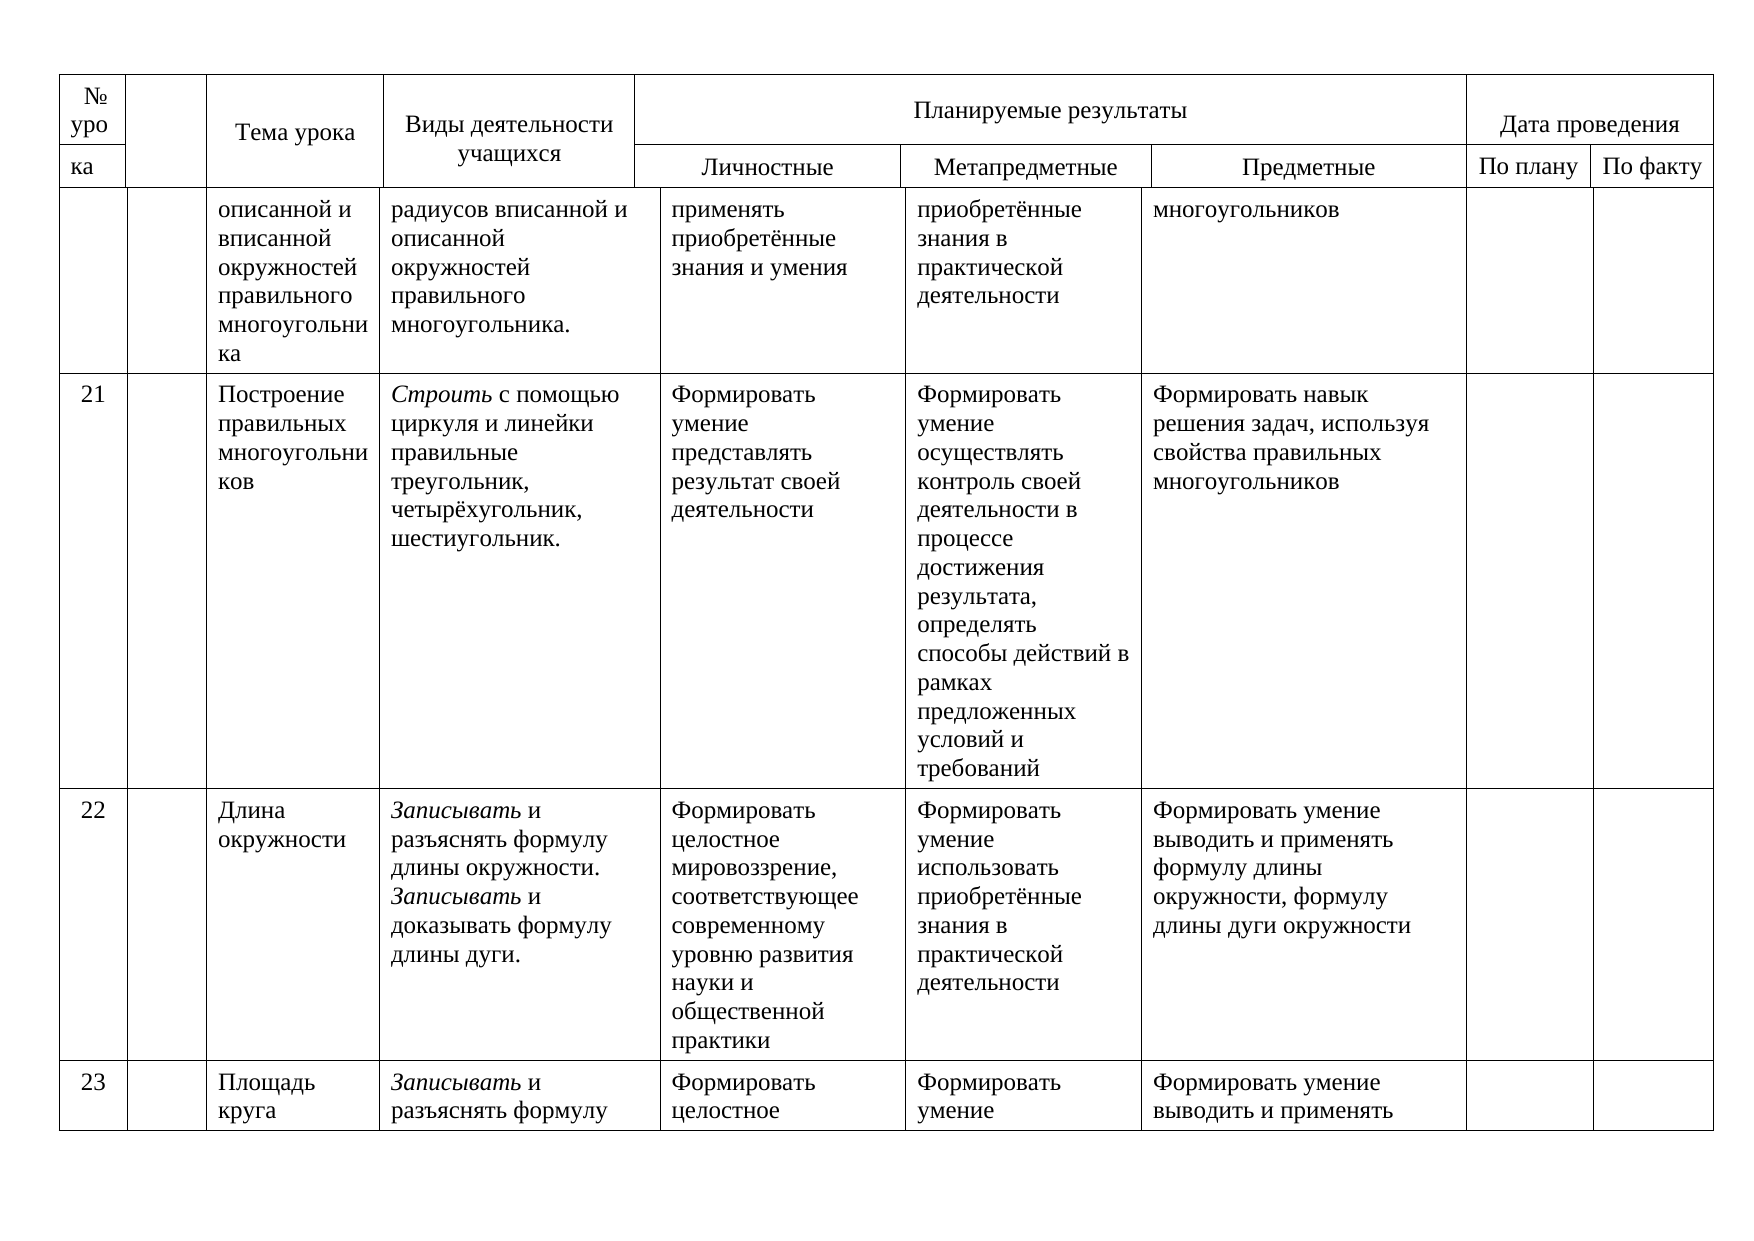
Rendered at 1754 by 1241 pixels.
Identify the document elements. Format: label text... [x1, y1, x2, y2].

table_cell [380, 1061, 660, 1130]
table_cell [661, 188, 905, 373]
table_cell 22 [60, 789, 127, 1060]
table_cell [1142, 188, 1466, 373]
table_cell [1594, 188, 1713, 373]
table_cell Формировать умение представлять результат своей деятельности [661, 374, 905, 788]
table_cell Формировать навык решения задач, используя свойства правильных многоугольников [1142, 374, 1466, 788]
table_header Дата проведения [1467, 75, 1713, 144]
table_cell Предметные [1152, 145, 1466, 187]
table_cell [1467, 374, 1593, 788]
table_header № уро [60, 75, 125, 144]
table_cell 20 [60, 188, 127, 373]
table_cell [128, 789, 206, 1060]
table_cell Построение правильных многоугольников [207, 374, 379, 788]
table_cell 21 [60, 374, 127, 788]
table_cell Метапредметные [901, 145, 1151, 187]
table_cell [906, 1061, 1141, 1130]
table_header Виды деятельности учащихся [384, 75, 634, 187]
table_cell По факту [1591, 145, 1713, 187]
table_cell Строить с помощью циркуля и линейки правильные треугольник, четырёхугольник, шестиугольник. [380, 374, 660, 788]
table_cell [1467, 789, 1593, 1060]
table_header [126, 75, 206, 187]
table_cell [128, 1061, 206, 1130]
table_cell [1467, 188, 1593, 373]
table_cell [1467, 1061, 1593, 1130]
table_cell Записывать и разъяснять формулу длины окружности. Записывать и доказывать формулу длины дуги. [380, 789, 660, 1060]
table_cell Формировать умение использовать приобретённые знания в практической деятельности [906, 789, 1141, 1060]
table_cell [1594, 374, 1713, 788]
table_cell ка [60, 145, 125, 187]
table_cell [1594, 789, 1713, 1060]
table_cell 23 [60, 1061, 127, 1130]
table_cell Формировать умение осуществлять контроль своей деятельности в процессе достижения результата, определять способы действий в рамках предложенных условий и требований [906, 374, 1141, 788]
table_cell Длина окружности [207, 789, 379, 1060]
table_cell Формировать умение выводить и применять формулу длины окружности, формулу длины дуги окружности [1142, 789, 1466, 1060]
table_cell [128, 188, 206, 373]
table_cell [1594, 1061, 1713, 1130]
table_cell Личностные [635, 145, 900, 187]
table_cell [207, 188, 379, 373]
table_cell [661, 1061, 905, 1130]
table_cell Площадь круга [207, 1061, 379, 1130]
table_cell Формировать целостное мировоззрение, соответствующее современному уровню развития науки и общественной практики [661, 789, 905, 1060]
table_cell [128, 374, 206, 788]
table_header Планируемые результаты [635, 75, 1466, 144]
table_header Тема урока [207, 75, 383, 187]
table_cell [1142, 1061, 1466, 1130]
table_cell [380, 188, 660, 373]
table_cell По плану [1467, 145, 1590, 187]
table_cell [906, 188, 1141, 373]
